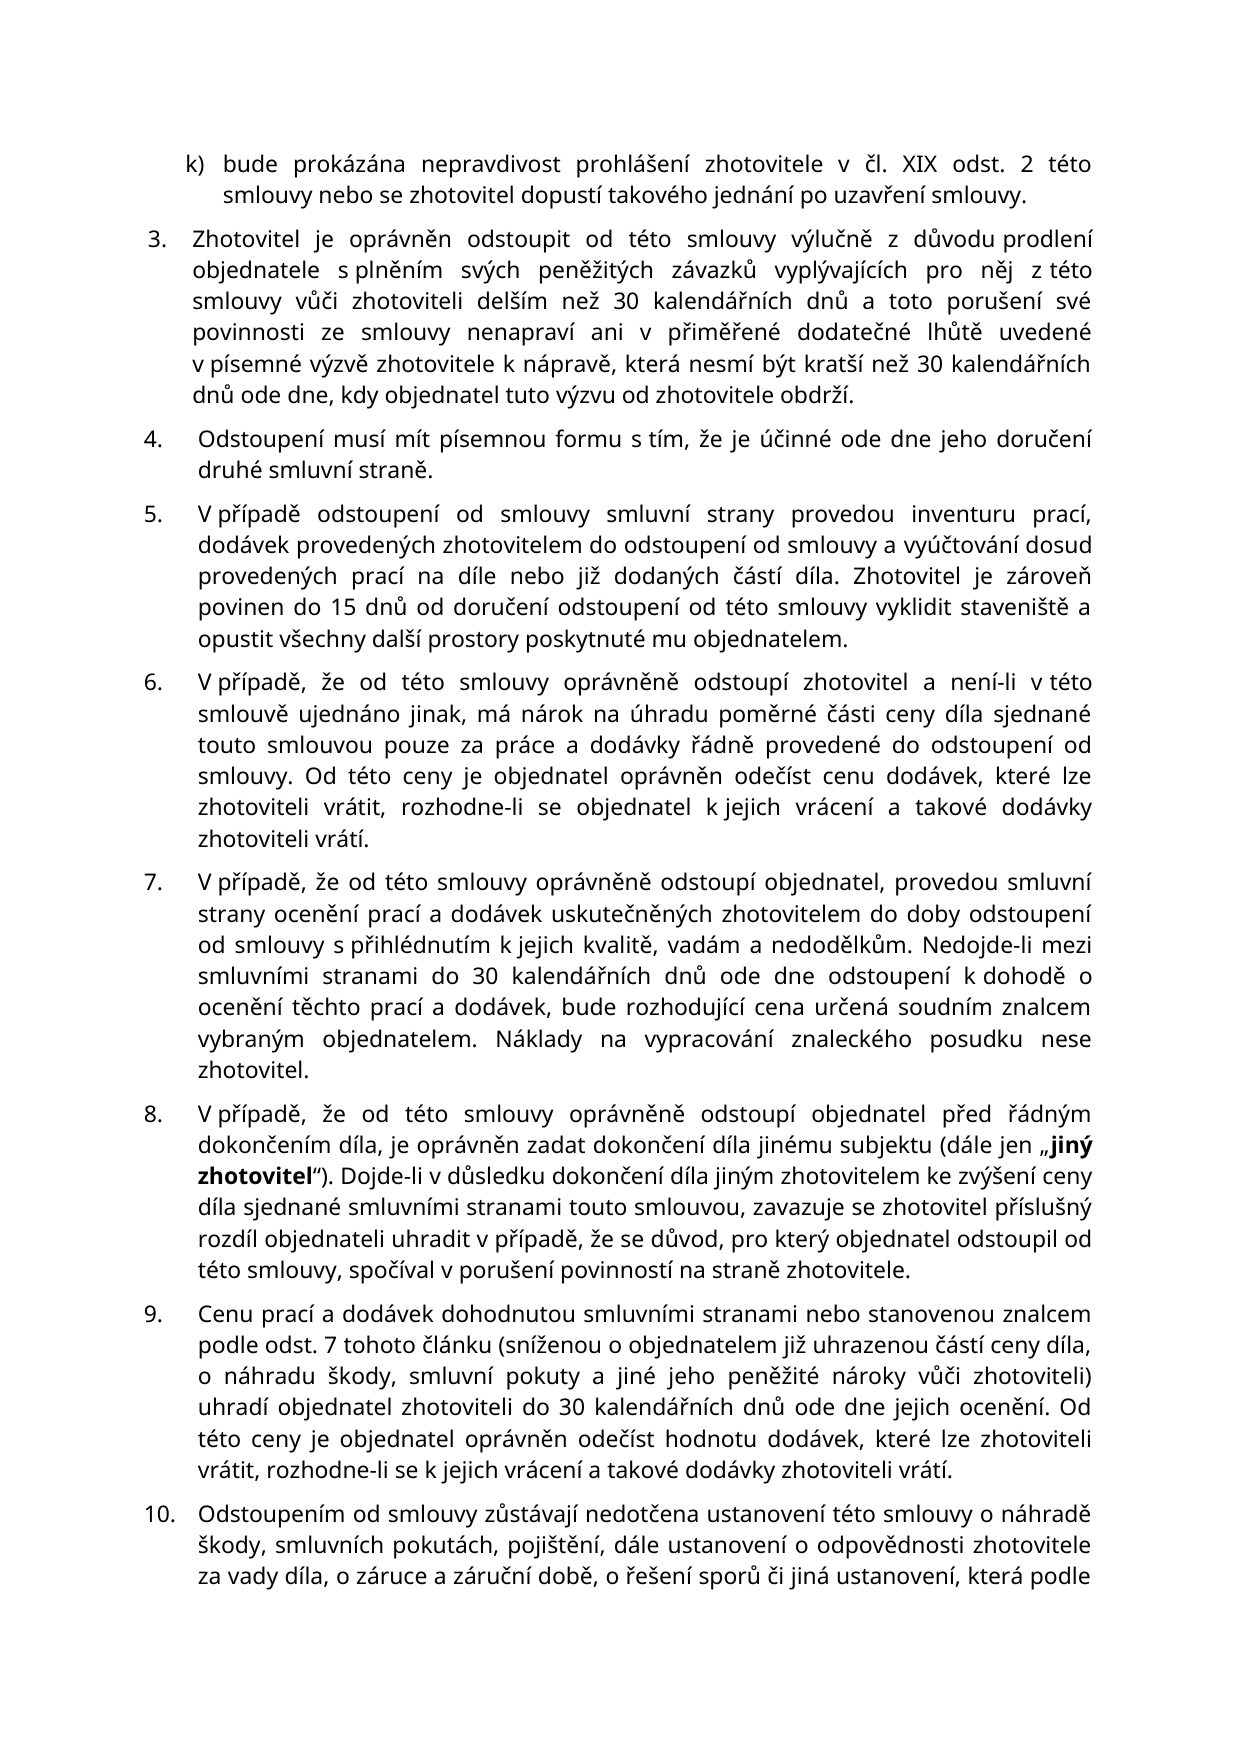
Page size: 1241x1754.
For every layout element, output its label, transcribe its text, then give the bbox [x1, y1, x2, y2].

list Cenu prací a dodávek dohodnutou smluvními stranami nebo stanovenou znalcem podle odst. 7 tohoto článku (sníženou o objednatelem již uhrazenou částí ceny díla, o náhradu škody, smluvní pokuty a jiné jeho peněžité nároky vůči zhotoviteli) uhradí objednatel zhotoviteli do 30 kalendářních dnů ode dne jejich ocenění. Od této ceny je objednatel oprávněn odečíst hodnotu dodávek, které lze zhotoviteli vrátit, rozhodne-li se k jejich vrácení a takové dodávky zhotoviteli vrátí. [143, 1298, 1093, 1485]
list V případě odstoupení od smlouvy smluvní strany provedou inventuru prací, dodávek provedených zhotovitelem do odstoupení od smlouvy a vyúčtování dosud provedených prací na díle nebo již dodaných částí díla. Zhotovitel je zároveň povinen do 15 dnů od doručení odstoupení od této smlouvy vyklidit staveniště a opustit všechny další prostory poskytnuté mu objednatelem. [143, 498, 1093, 654]
list Zhotovitel je oprávněn odstoupit od této smlouvy výlučně z důvodu prodlení objednatele s plněním svých peněžitých závazků vyplývajících pro něj z této smlouvy vůči zhotoviteli delším než 30 kalendářních dnů a toto porušení své povinnosti ze smlouvy nenapraví ani v přiměřené dodatečné lhůtě uvedené v písemné výzvě zhotovitele k nápravě, která nesmí být kratší než 30 kalendářních dnů ode dne, kdy objednatel tuto výzvu od zhotovitele obdrží. [148, 223, 1093, 410]
list bude prokázána nepravdivost prohlášení zhotovitele v čl. XIX odst. 2 této smlouvy nebo se zhotovitel dopustí takového jednání po uzavření smlouvy. [185, 148, 1093, 210]
list V případě, že od této smlouvy oprávněně odstoupí zhotovitel a není-li v této smlouvě ujednáno jinak, má nárok na úhradu poměrné části ceny díla sjednané touto smlouvou pouze za práce a dodávky řádně provedené do odstoupení od smlouvy. Od této ceny je objednatel oprávněn odečíst cenu dodávek, které lze zhotoviteli vrátit, rozhodne-li se objednatel k jejich vrácení a takové dodávky zhotoviteli vrátí. [143, 666, 1093, 854]
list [143, 1498, 1093, 1591]
list V případě, že od této smlouvy oprávněně odstoupí objednatel před řádným dokončením díla, je oprávněn zadat dokončení díla jinému subjektu (dále jen „jiný zhotovitel“). Dojde-li v důsledku dokončení díla jiným zhotovitelem ke zvýšení ceny díla sjednané smluvními stranami touto smlouvou, zavazuje se zhotovitel příslušný rozdíl objednateli uhradit v případě, že se důvod, pro který objednatel odstoupil od této smlouvy, spočíval v porušení povinností na straně zhotovitele. [143, 1098, 1093, 1285]
list Odstoupení musí mít písemnou formu s tím, že je účinné ode dne jeho doručení druhé smluvní straně. [143, 423, 1093, 485]
list V případě, že od této smlouvy oprávněně odstoupí objednatel, provedou smluvní strany ocenění prací a dodávek uskutečněných zhotovitelem do doby odstoupení od smlouvy s přihlédnutím k jejich kvalitě, vadám a nedodělkům. Nedojde-li mezi smluvními stranami do 30 kalendářních dnů ode dne odstoupení k dohodě o ocenění těchto prací a dodávek, bude rozhodující cena určená soudním znalcem vybraným objednatelem. Náklady na vypracování znaleckého posudku nese zhotovitel. [143, 866, 1093, 1085]
